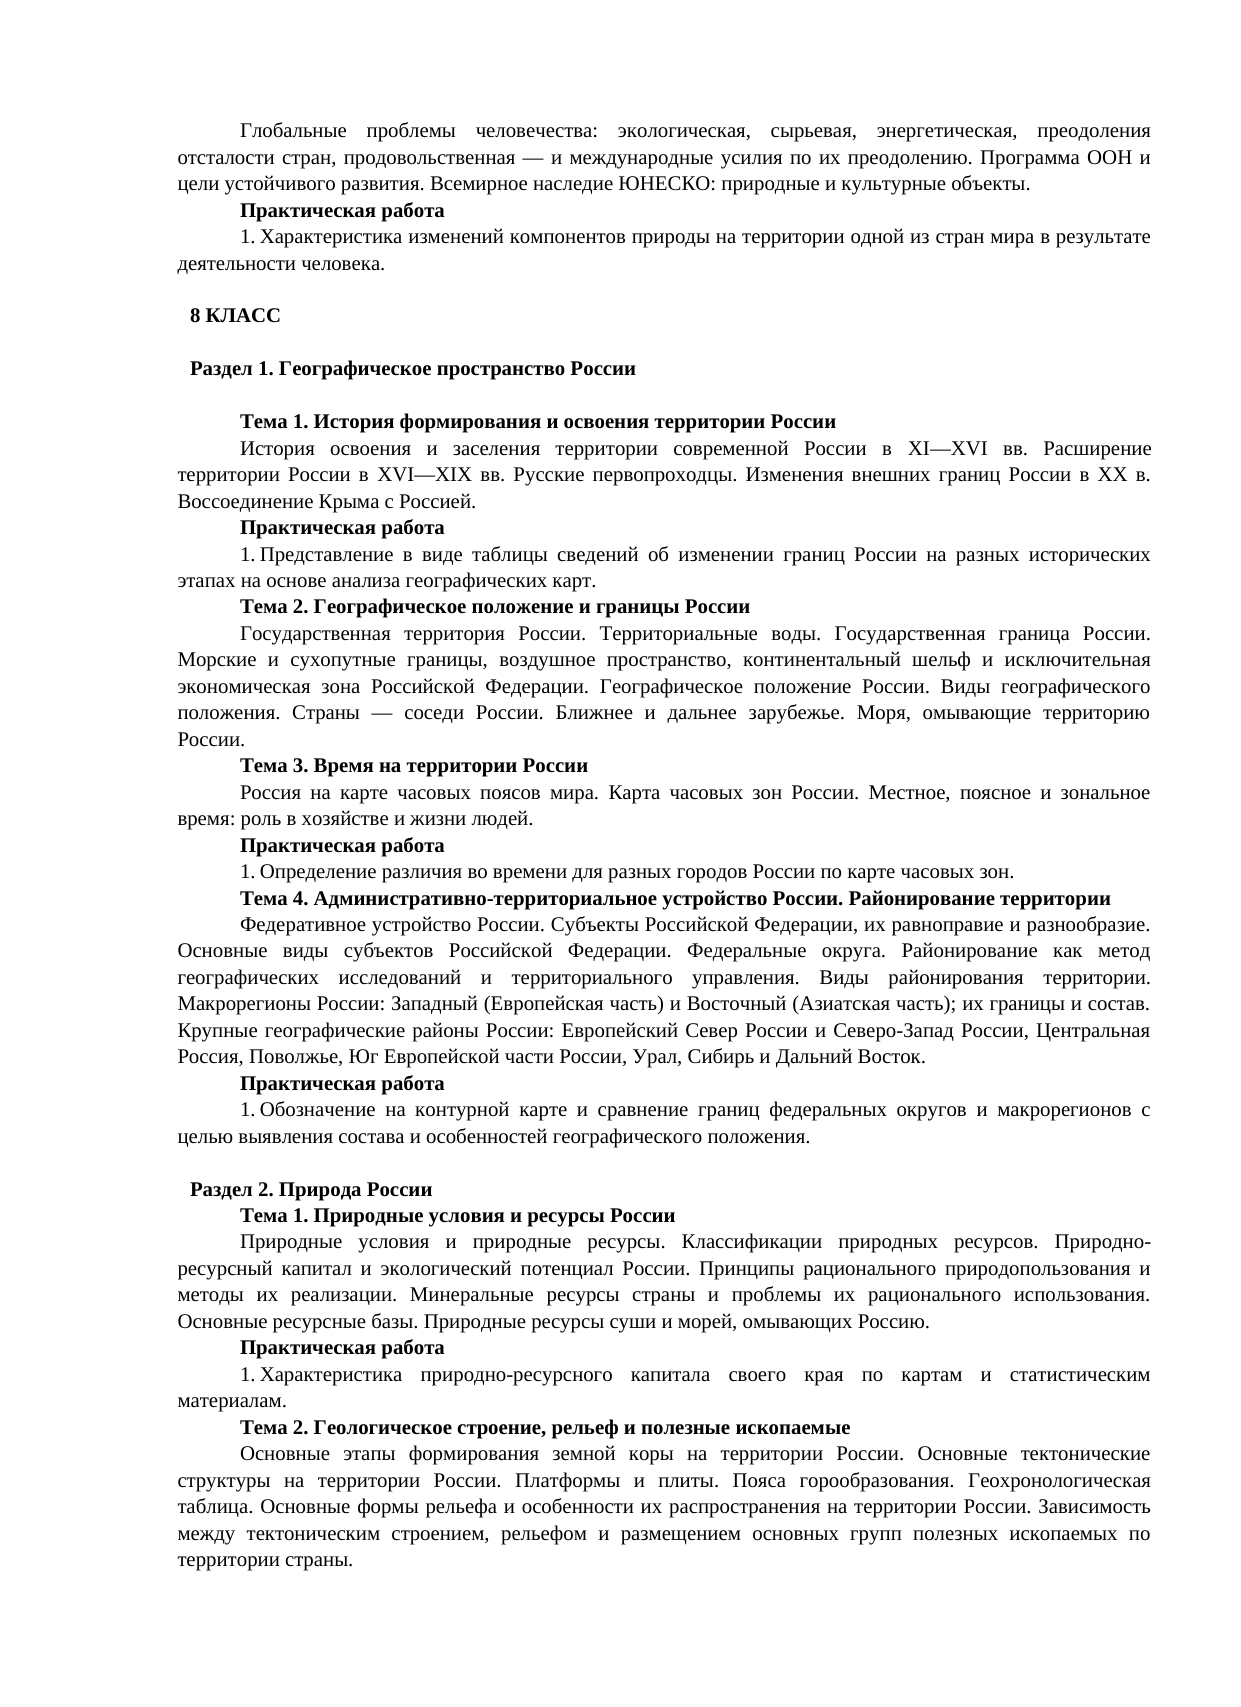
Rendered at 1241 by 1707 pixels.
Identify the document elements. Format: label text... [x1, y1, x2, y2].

text Практическая работа [177, 197, 1152, 222]
text Россия на карте часовых поясов мира. Карта часовых зон России. Местное, поясное и зональное время: роль в хозяйстве и жизни людей. [177, 779, 1152, 830]
text 1. Представление в виде таблицы сведений об изменении границ России на разных исторических этапах на основе анализа географических карт. [177, 541, 1152, 592]
text Раздел 2. Природа России [190, 1176, 1152, 1201]
text Государственная территория России. Территориальные воды. Государственная граница России. Морские и сухопутные границы, воздушное пространство, континентальный шельф и исключительная экономическая зона Российской Федерации. Географическое положение России. Виды географического положения. Страны — соседи России. Ближнее и дальнее зарубежье. Моря, омывающие территорию России. [177, 621, 1152, 751]
text История освоения и заселения территории современной России в XI—XVI вв. Расширение территории России в XVI—XIX вв. Русские первопроходцы. Изменения внешних границ России в ХХ в. Воссоединение Крыма с Россией. [177, 436, 1152, 513]
text Тема 4. Административно-территориальное устройство России. Районирование территории [177, 885, 1152, 909]
text Раздел 1. Географическое пространство России [190, 356, 1152, 380]
text Тема 1. История формирования и освоения территории России [177, 409, 1152, 433]
text Тема 2. Географическое положение и границы России [177, 594, 1152, 618]
text 1. Определение различия во времени для разных городов России по карте часовых зон. [177, 859, 1152, 883]
text Глобальные проблемы человечества: экологическая, сырьевая, энергетическая, преодоления отсталости стран, продовольственная — и международные усилия по их преодолению. Программа ООН и цели устойчивого развития. Всемирное наследие ЮНЕСКО: природные и культурные объекты. [177, 118, 1152, 195]
text Основные этапы формирования земной коры на территории России. Основные тектонические структуры на территории России. Платформы и плиты. Пояса горообразования. Геохронологическая таблица. Основные формы рельефа и особенности их распространения на территории России. Зависимость между тектоническим строением, рельефом и размещением основных групп полезных ископаемых по территории страны. [177, 1441, 1152, 1571]
text 1. Обозначение на контурной карте и сравнение границ федеральных округов и макрорегионов с целью выявления состава и особенностей географического положения. [177, 1097, 1152, 1148]
text Тема 3. Время на территории России [177, 753, 1152, 777]
text 1. Характеристика изменений компонентов природы на территории одной из стран мира в результате деятельности человека. [177, 224, 1152, 274]
text Природные условия и природные ресурсы. Классификации природных ресурсов. Природно-ресурсный капитал и экологический потенциал России. Принципы рационального природопользования и методы их реализации. Минеральные ресурсы страны и проблемы их рационального использования. Основные ресурсные базы. Природные ресурсы суши и морей, омывающих Россию. [177, 1229, 1152, 1333]
text Практическая работа [177, 1071, 1152, 1095]
text Тема 1. Природные условия и ресурсы России [177, 1203, 1152, 1227]
text Практическая работа [177, 1335, 1152, 1359]
text 1. Характеристика природно-ресурсного капитала своего края по картам и статистическим материалам. [177, 1362, 1152, 1412]
text Практическая работа [177, 832, 1152, 857]
text 8 КЛАСС [190, 303, 1152, 327]
text Практическая работа [177, 515, 1152, 539]
text Федеративное устройство России. Субъекты Российской Федерации, их равноправие и разнообразие. Основные виды субъектов Российской Федерации. Федеральные округа. Районирование как метод географических исследований и территориального управления. Виды районирования территории. Макрорегионы России: Западный (Европейская часть) и Восточный (Азиатская часть); их границы и состав. Крупные географические районы России: Европейский Север России и Северо-Запад России, Центральная Россия, Поволжье, Юг Европейской части России, Урал, Сибирь и Дальний Восток. [177, 912, 1152, 1068]
text Тема 2. Геологическое строение, рельеф и полезные ископаемые [177, 1414, 1152, 1439]
